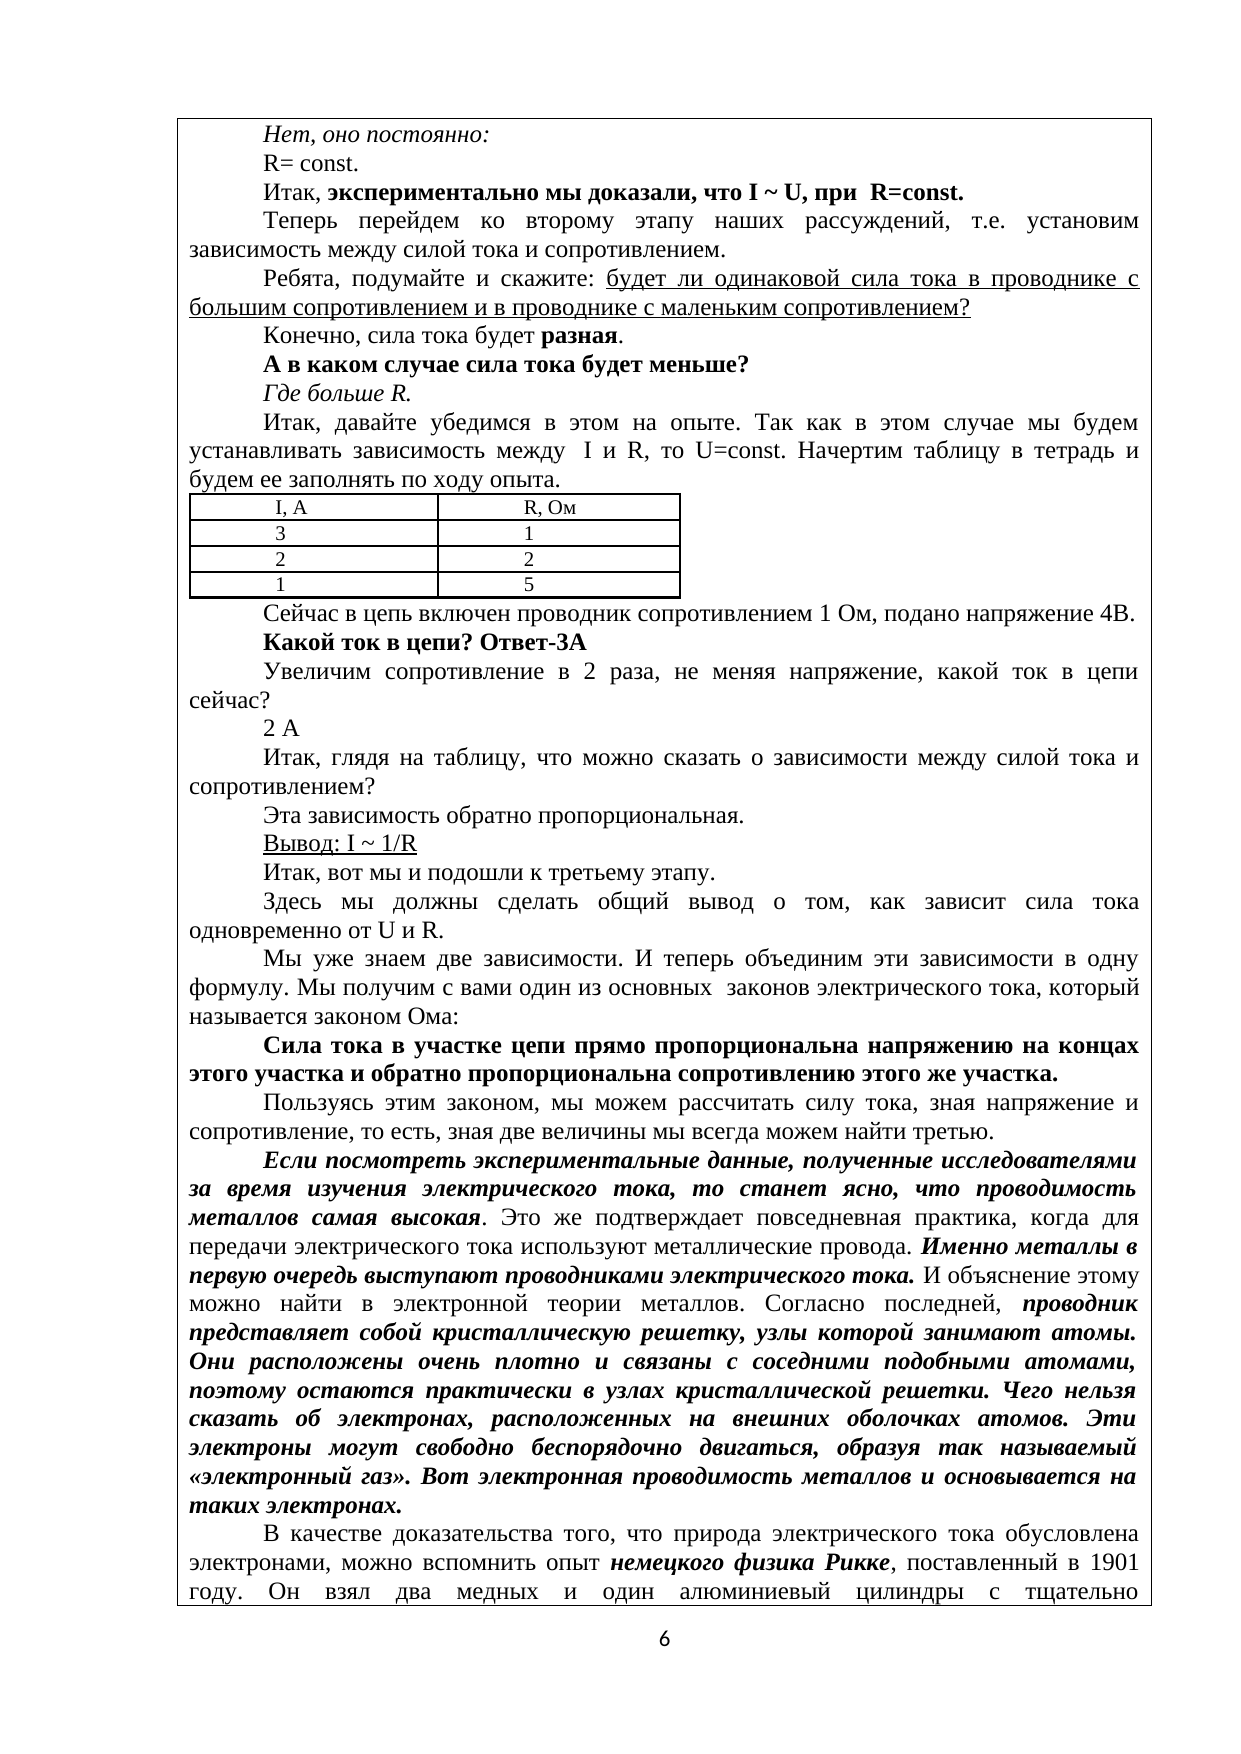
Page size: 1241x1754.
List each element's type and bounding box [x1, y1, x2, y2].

table_cell [178, 119, 1151, 1605]
